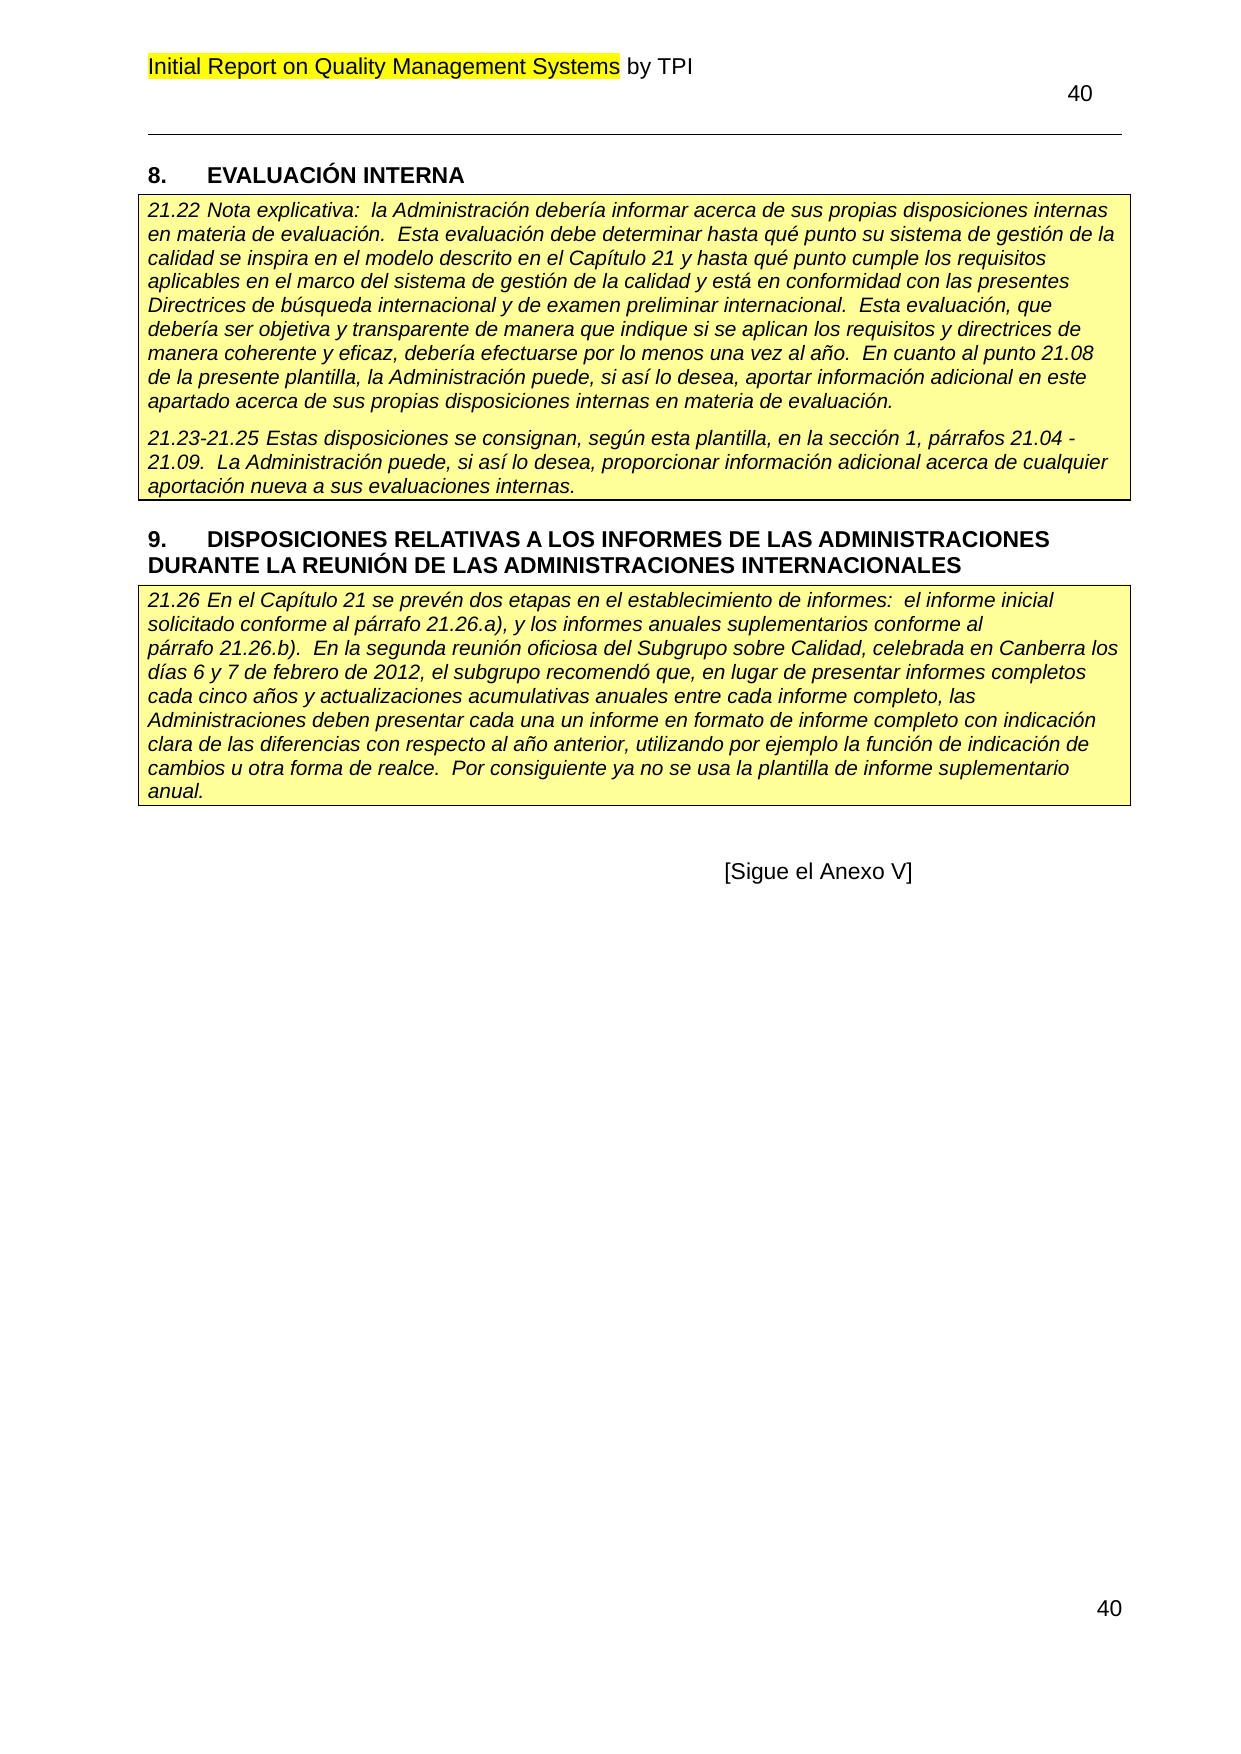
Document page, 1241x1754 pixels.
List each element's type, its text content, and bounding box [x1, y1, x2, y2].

subtitle 9. DISPOSICIONES RELATIVAS A LOS INFORMES DE LAS ADMINISTRACIONES DURANTE LA REUNIÓN DE LAS ADMINISTRACIONES INTERNACIONALES [148, 526, 1122, 578]
subtitle 8. EVALUACIÓN INTERNA [148, 162, 1122, 188]
text 21.22 Nota explicativa: la Administración debería informar acerca de sus propias disposiciones internas en materia de evaluación. Esta evaluación debe determinar hasta qué punto su sistema de gestión de la calidad se inspira en el modelo descrito en el Capítulo 21 y hasta qué punto cumple los requisitos aplicables en el marco del sistema de gestión de la calidad y está en conformidad con las presentes Directrices de búsqueda internacional y de examen preliminar internacional. Esta evaluación, que debería ser objetiva y transparente de manera que indique si se aplican los requisitos y directrices de manera coherente y eficaz, debería efectuarse por lo menos una vez al año. En cuanto al punto 21.08 de la presente plantilla, la Administración puede, si así lo desea, aportar información adicional en este apartado acerca de sus propias disposiciones internas en materia de evaluación. [139, 195, 1130, 413]
text [Sigue el Anexo V] [724, 858, 1122, 884]
text 21.26 En el Capítulo 21 se prevén dos etapas en el establecimiento de informes: el informe inicial solicitado conforme al párrafo 21.26.a), y los informes anuales suplementarios conforme al párrafo 21.26.b). En la segunda reunión oficiosa del Subgrupo sobre Calidad, celebrada en Canberra los días 6 y 7 de febrero de 2012, el subgrupo recomendó que, en lugar de presentar informes completos cada cinco años y actualizaciones acumulativas anuales entre cada informe completo, las Administraciones deben presentar cada una un informe en formato de informe completo con indicación clara de las diferencias con respecto al año anterior, utilizando por ejemplo la función de indicación de cambios u otra forma de realce. Por consiguiente ya no se usa la plantilla de informe suplementario anual. [139, 586, 1130, 805]
text 21.23-21.25 Estas disposiciones se consignan, según esta plantilla, en la sección 1, párrafos 21.04 - 21.09. La Administración puede, si así lo desea, proporcionar información adicional acerca de cualquier aportación nueva a sus evaluaciones internas. [139, 422, 1130, 499]
